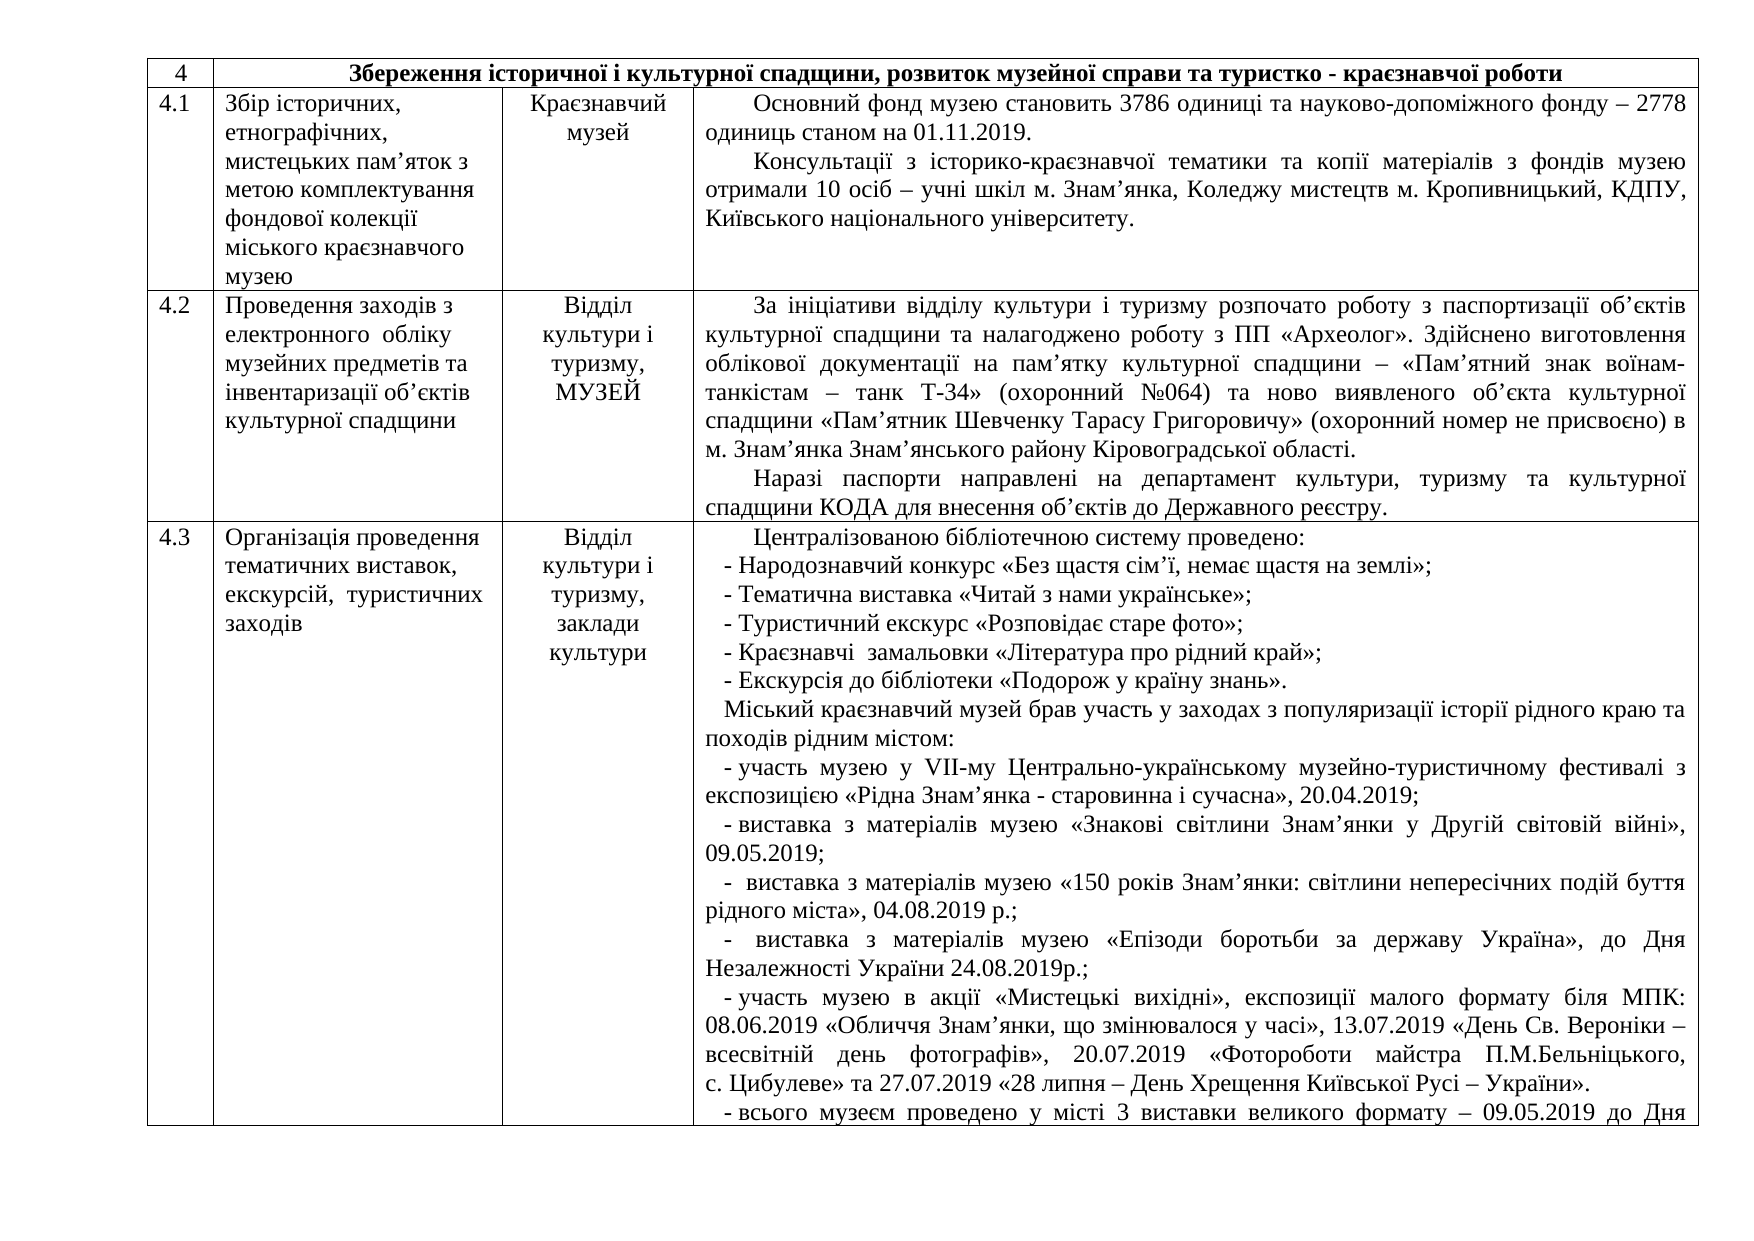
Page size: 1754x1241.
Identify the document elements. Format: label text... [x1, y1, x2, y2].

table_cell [503, 522, 693, 1125]
table_cell Збереження історичної і культурної спадщини, розвиток музейної справи та туристко - краєзнавчої роботи [214, 59, 1698, 87]
table_cell 4.3 [148, 522, 213, 1125]
table_cell 4.2 [148, 291, 213, 521]
table_cell Збір історичних, етнографічних, мистецьких пам’яток з метою комплектування фондової колекції міського краєзнавчого музею [214, 88, 502, 289]
table_cell Проведення заходів з електронного обліку музейних предметів та інвентаризації об’єктів культурної спадщини [214, 291, 502, 521]
table_cell 4.1 [148, 88, 213, 289]
table_cell Відділ культури і туризму, МУЗЕЙ [503, 291, 693, 521]
table_cell За ініціативи відділу культури і туризму розпочато роботу з паспортизації об’єктів культурної спадщини та налагоджено роботу з ПП «Археолог». Здійснено виготовлення облікової документації на пам’ятку культурної спадщини – «Пам’ятний знак воїнам-танкістам – танк Т-34» (охоронний №064) та ново виявленого об’єкта культурної спадщини «Пам’ятник Шевченку Тарасу Григоровичу» (охоронний номер не присвоєно) в м. Знам’янка Знам’янського району Кіровоградської області. Наразі паспорти направлені на департамент культури, туризму та культурної спадщини КОДА для внесення об’єктів до Державного реєстру. [694, 291, 1698, 521]
table_cell Основний фонд музею становить 3786 одиниці та науково-допоміжного фонду – 2778 одиниць станом на 01.11.2019. Консультації з історико-краєзнавчої тематики та копії матеріалів з фондів музею отримали 10 осіб – учні шкіл м. Знам’янка, Коледжу мистецтв м. Кропивницький, КДПУ, Київського національного університету. [694, 88, 1698, 289]
table_cell Краєзнавчий музей [503, 88, 693, 289]
table_cell 4 [148, 59, 213, 87]
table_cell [214, 522, 502, 1125]
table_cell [694, 522, 1698, 1125]
